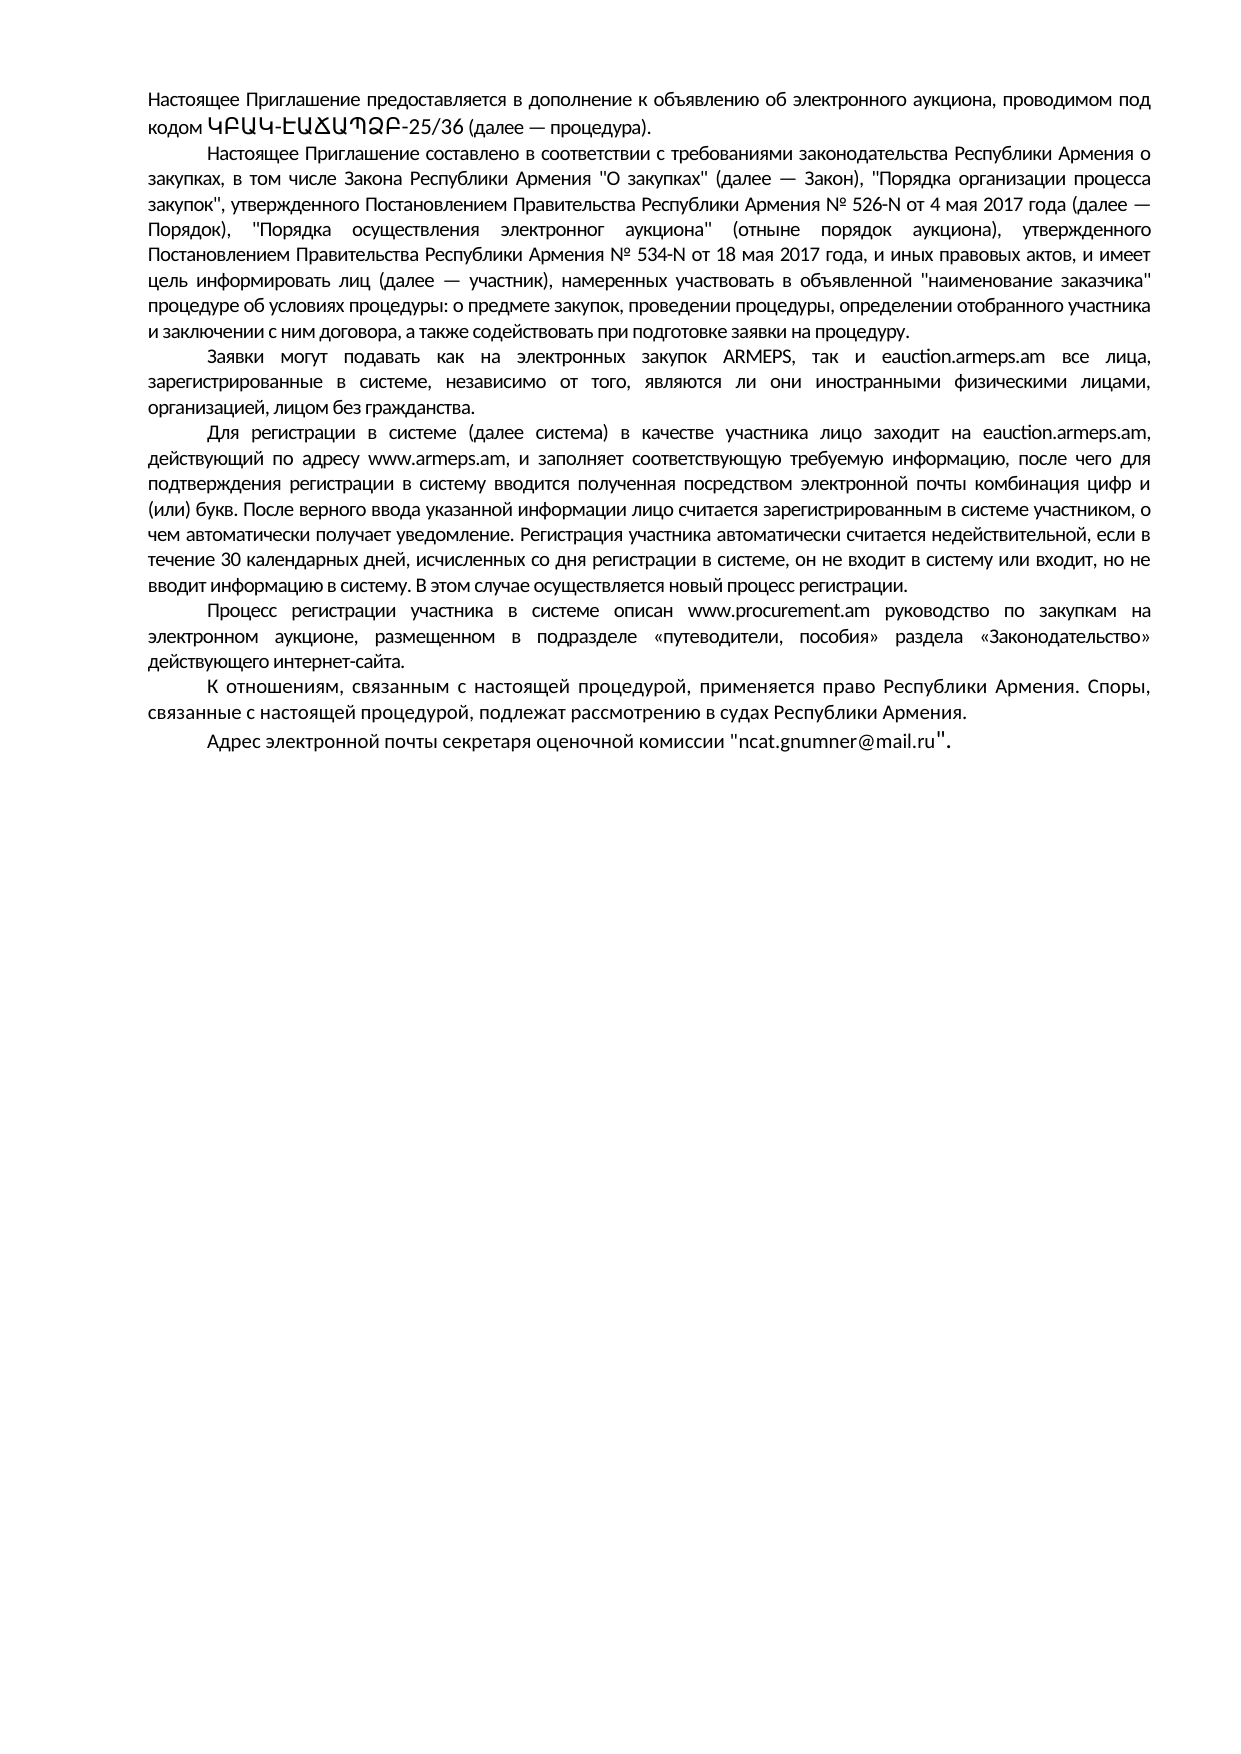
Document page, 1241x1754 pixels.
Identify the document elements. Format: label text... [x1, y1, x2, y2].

text Настоящее Приглашение предоставляется в дополнение к объявлению об электронного аукциона, проводимом под кодом ԿԲԱԿ-ԷԱՃԱՊՁԲ-25/36 (далее — процедура). [148, 86, 1152, 140]
text Процесс регистрации участника в системе описан www.procurement.am руководство по закупкам на электронном аукционе, размещенном в подразделе «путеводители, пособия» раздела «Законодательство» действующего интернет-сайта. [148, 597, 1152, 674]
text Настоящее Приглашение составлено в соответствии с требованиями законодательства Республики Армения о закупках, в том числе Закона Республики Армения "О закупках" (далее — Закон), "Порядка организации процесса закупок", утвержденного Постановлением Правительства Республики Армения № 526-N от 4 мая 2017 года (далее — Порядок), "Порядка осуществления электронног аукциона" (отныне порядок аукциона), утвержденного Постановлением Правительства Республики Армения № 534-N от 18 мая 2017 года, и иных правовых актов, и имеет цель информировать лиц (далее — участник), намеренных участвовать в объявленной "наименование заказчика" процедуре об условиях процедуры: о предмете закупок, проведении процедуры, определении отобранного участника и заключении с ним договора, а также содействовать при подготовке заявки на процедуру. [148, 140, 1152, 343]
text Заявки могут подавать как на электронных закупок ARMEPS, так и eauction.armeps.am все лица, зарегистрированные в системе, независимо от того, являются ли они иностранными физическими лицами, организацией, лицом без гражданства. [148, 343, 1152, 419]
text Для регистрации в системе (далее система) в качестве участника лицо заходит на eauction.armeps.am, действующий по адресу www.armeps.am, и заполняет соответствующую требуемую информацию, после чего для подтверждения регистрации в систему вводится полученная посредством электронной почты комбинация цифр и (или) букв. После верного ввода указанной информации лицо считается зарегистрированным в системе участником, о чем автоматически получает уведомление. Регистрация участника автоматически считается недействительной, если в течение 30 календарных дней, исчисленных со дня регистрации в системе, он не входит в систему или входит, но не вводит информацию в систему. В этом случае осуществляется новый процесс регистрации. [148, 419, 1152, 597]
text К отношениям, связанным с настоящей процедурой, применяется право Республики Армения. Споры, связанные с настоящей процедурой, подлежат рассмотрению в судах Республики Армения. [148, 674, 1152, 724]
text Адрес электронной почты секретаря оценочной комиссии "ncat.gnumner@mail.ru". [148, 724, 1152, 755]
